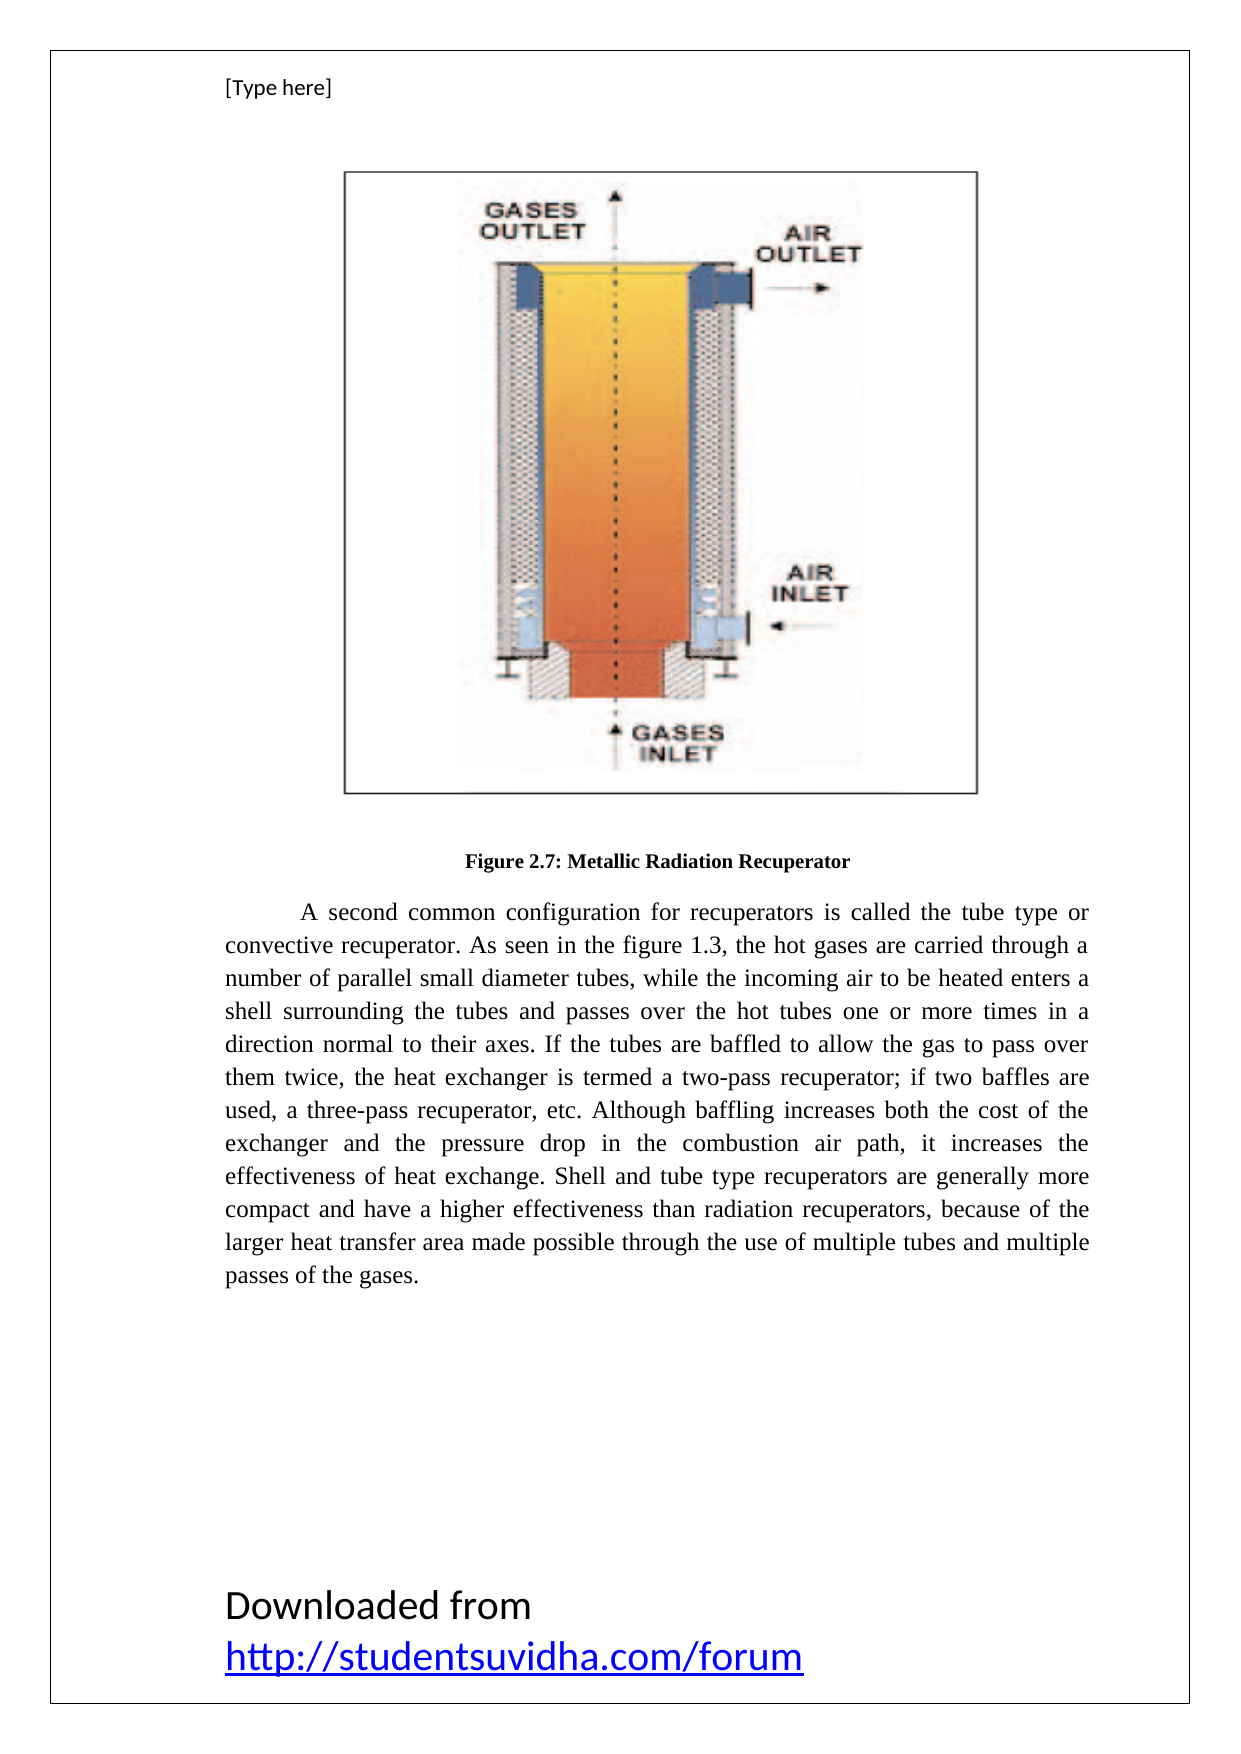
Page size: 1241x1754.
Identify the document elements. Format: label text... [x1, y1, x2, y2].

text Figure 2.7: Metallic Radiation Recuperator [225, 849, 1090, 873]
text A second common configuration for recuperators is called the tube type or convective recuperator. As seen in the figure 1.3, the hot gases are carried through a number of parallel small diameter tubes, while the incoming air to be heated enters a shell surrounding the tubes and passes over the hot tubes one or more times in a direction normal to their axes. If the tubes are baffled to allow the gas to pass over them twice, the heat exchanger is termed a two-pass recuperator; if two baffles are used, a three-pass recuperator, etc. Although baffling increases both the cost of the exchanger and the pressure drop in the combustion air path, it increases the effectiveness of heat exchange. Shell and tube type recuperators are generally more compact and have a higher effectiveness than radiation recuperators, because of the larger heat transfer area made possible through the use of multiple tubes and multiple passes of the gases. [225, 897, 1090, 1289]
